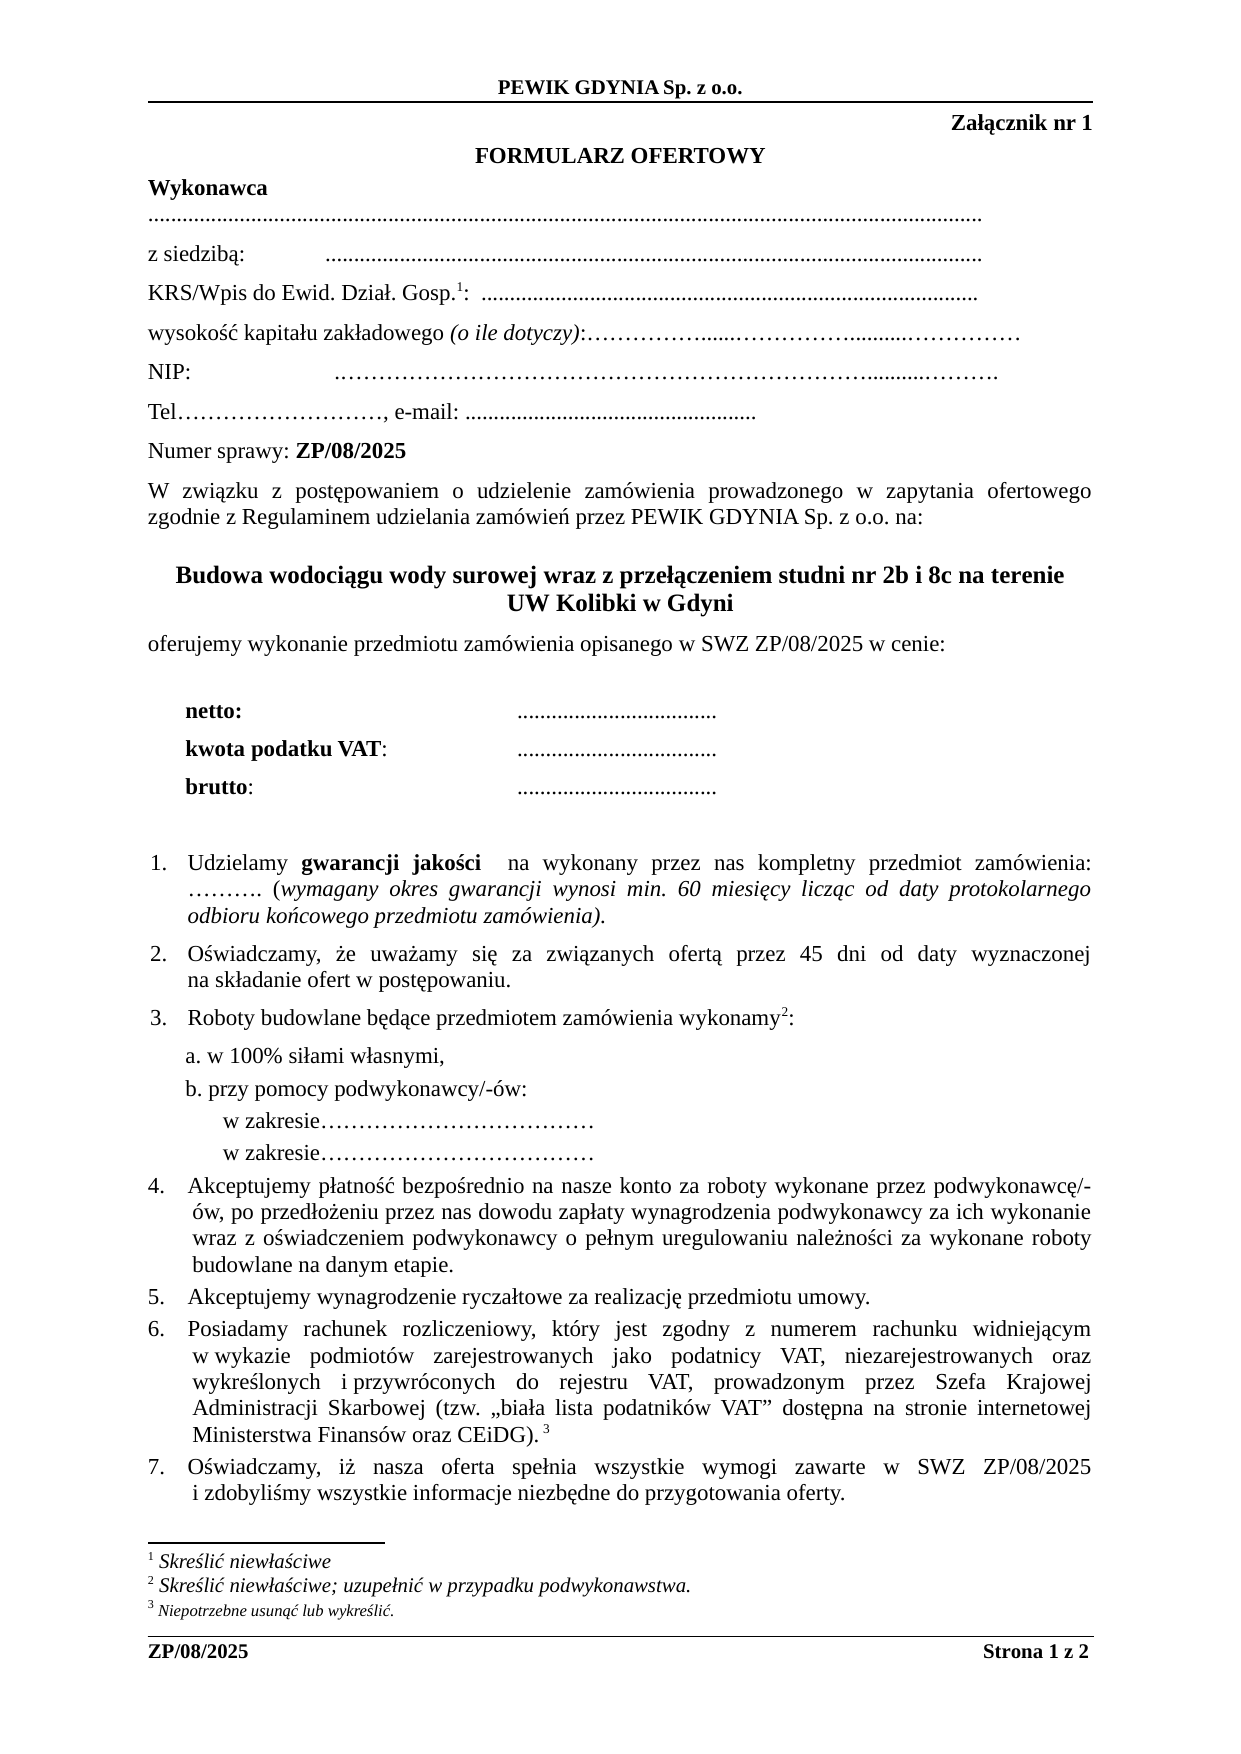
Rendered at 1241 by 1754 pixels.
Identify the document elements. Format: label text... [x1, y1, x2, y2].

list Posiadamy rachunek rozliczeniowy, który jest zgodny z numerem rachunku widniejącym w wykazie podmiotów zarejestrowanych jako podatnicy VAT, niezarejestrowanych oraz wykreślonych i przywróconych do rejestru VAT, prowadzonym przez Szefa Krajowej Administracji Skarbowej (tzw. „biała lista podatników VAT” dostępna na stronie internetowej Ministerstwa Finansów oraz CEiDG). [148, 1315, 1093, 1447]
text NIP: .……………………………………………………………..........………. [148, 358, 1093, 384]
text kwota podatku VAT: ................................... [148, 735, 1093, 761]
text w zakresie……………………………… [223, 1107, 1093, 1133]
list w 100% siłami własnymi, [185, 1043, 1093, 1069]
list Oświadczamy, że uważamy się za związanych ofertą przez 45 dni od daty wyznaczonej na składanie ofert w postępowaniu. [150, 940, 1093, 993]
text Budowa wodociągu wody surowej wraz z przełączeniem studni nr 2b i 8c na terenie UW Kolibki w Gdyni [148, 560, 1093, 617]
text Tel………………………, e-mail: ................................................... [148, 398, 1093, 424]
text wysokość kapitału zakładowego (o ile dotyczy):……………......……………..........…………… [148, 319, 1093, 345]
list Akceptujemy płatność bezpośrednio na nasze konto za roboty wykonane przez podwykonawcę/-ów, po przedłożeniu przez nas dowodu zapłaty wynagrodzenia podwykonawcy za ich wykonanie wraz z oświadczeniem podwykonawcy o pełnym uregulowaniu należności za wykonane roboty budowlane na danym etapie. [148, 1172, 1093, 1277]
text netto: ................................... [148, 697, 1093, 723]
subtitle FORMULARZ OFERTOWY [148, 142, 1093, 168]
text brutto: ................................... [148, 773, 1093, 799]
text Numer sprawy: ZP/08/2025 [148, 437, 1093, 463]
list przy pomocy podwykonawcy/-ów: [185, 1075, 1093, 1101]
list Akceptujemy wynagrodzenie ryczałtowe za realizację przedmiotu umowy. [148, 1283, 1093, 1309]
text Załącznik nr 1 [148, 109, 1093, 136]
text w zakresie……………………………… [223, 1139, 1093, 1166]
text Wykonawca [148, 174, 1093, 200]
text KRS/Wpis do Ewid. Dział. Gosp.: ....................................................................................... [148, 279, 1093, 306]
list Oświadczamy, iż nasza oferta spełnia wszystkie wymogi zawarte w SWZ ZP/08/2025 i zdobyliśmy wszystkie informacje niezbędne do przygotowania oferty. [148, 1453, 1093, 1506]
text z siedzibą: ................................................................................................................... [148, 240, 1093, 266]
list Udzielamy gwarancji jakości na wykonany przez nas kompletny przedmiot zamówienia: ………. (wymagany okres gwarancji wynosi min. 60 miesięcy licząc od daty protokolarnego odbioru końcowego przedmiotu zamówienia). [150, 849, 1093, 928]
list Roboty budowlane będące przedmiotem zamówienia wykonamy: [150, 1004, 1093, 1031]
text W związku z postępowaniem o udzielenie zamówienia prowadzonego w zapytania ofertowego zgodnie z Regulaminem udzielania zamówień przez PEWIK GDYNIA Sp. z o.o. na: [148, 477, 1093, 529]
text .................................................................................................................................................. [148, 200, 1093, 227]
text oferujemy wykonanie przedmiotu zamówienia opisanego w SWZ ZP/08/2025 w cenie: [148, 630, 1093, 656]
